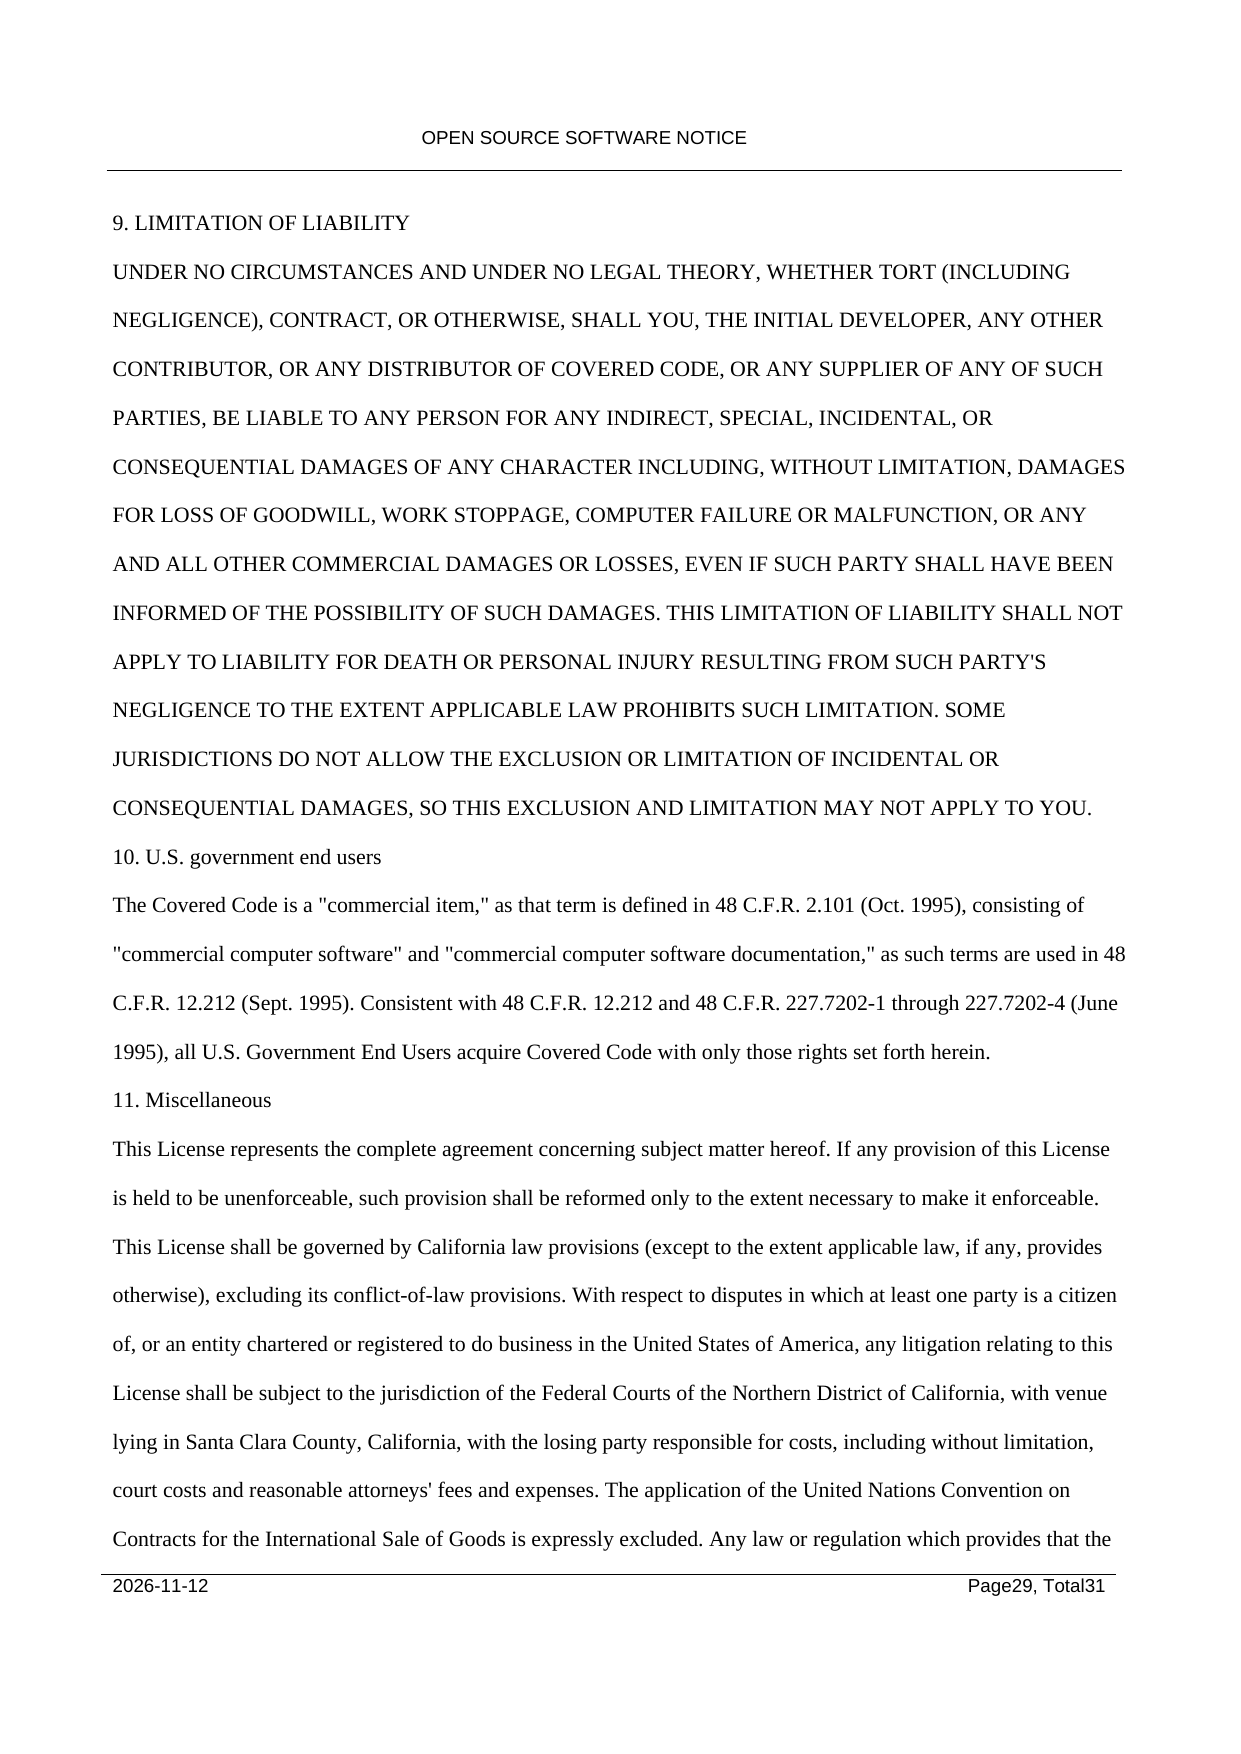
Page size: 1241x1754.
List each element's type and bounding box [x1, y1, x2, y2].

text [112, 206, 1128, 1555]
